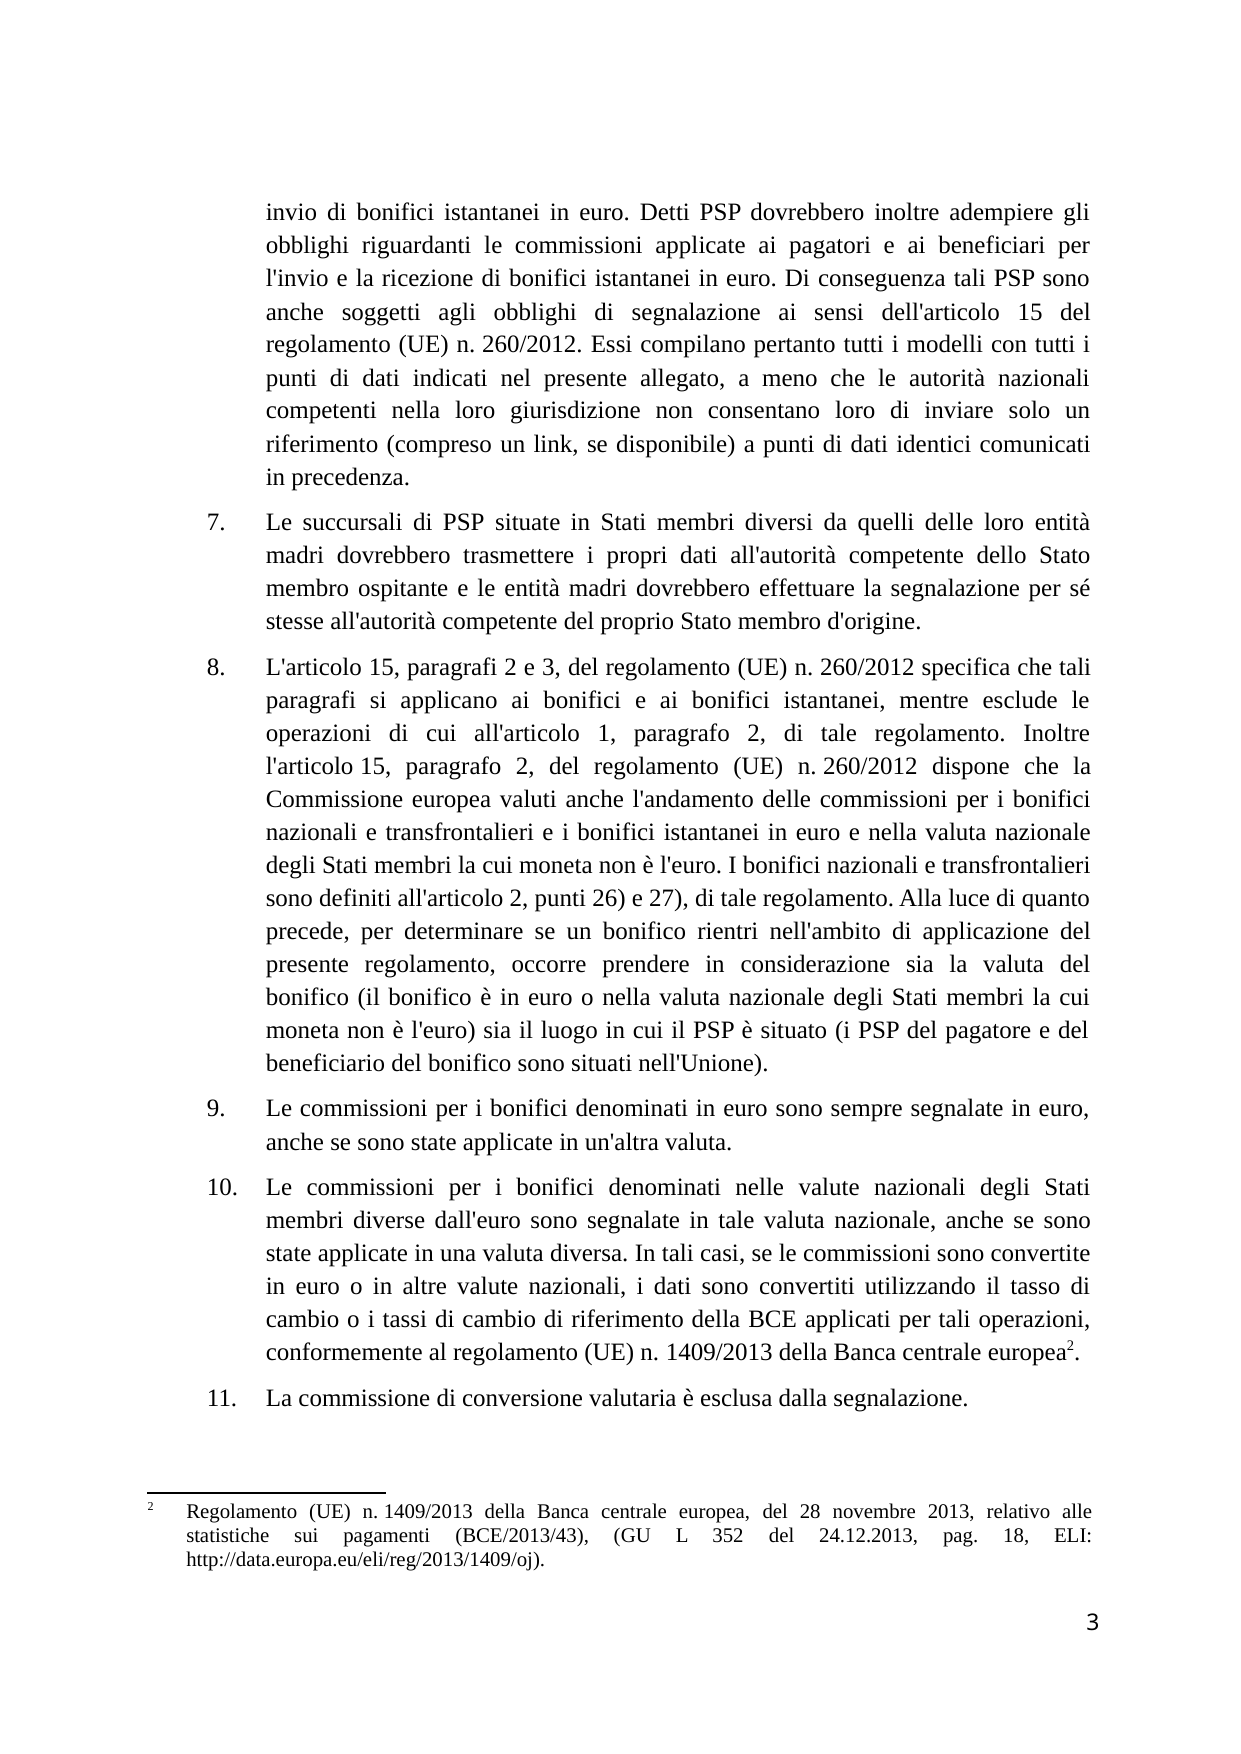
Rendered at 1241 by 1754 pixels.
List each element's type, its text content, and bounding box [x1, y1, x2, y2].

list La commissione di conversione valutaria è esclusa dalla segnalazione. [207, 1383, 1091, 1411]
list Le commissioni per i bonifici denominati in euro sono sempre segnalate in euro, anche se sono state applicate in un'altra valuta. [207, 1093, 1091, 1155]
list L'articolo 15, paragrafi 2 e 3, del regolamento (UE) n. 260/2012 specifica che tali paragrafi si applicano ai bonifici e ai bonifici istantanei, mentre esclude le operazioni di cui all'articolo 1, paragrafo 2, di tale regolamento. Inoltre l'articolo 15, paragrafo 2, del regolamento (UE) n. 260/2012 dispone che la Commissione europea valuti anche l'andamento delle commissioni per i bonifici nazionali e transfrontalieri e i bonifici istantanei in euro e nella valuta nazionale degli Stati membri la cui moneta non è l'euro. I bonifici nazionali e transfrontalieri sono definiti all'articolo 2, punti 26) e 27), di tale regolamento. Alla luce di quanto precede, per determinare se un bonifico rientri nell'ambito di applicazione del presente regolamento, occorre prendere in considerazione sia la valuta del bonifico (il bonifico è in euro o nella valuta nazionale degli Stati membri la cui moneta non è l'euro) sia il luogo in cui il PSP è situato (i PSP del pagatore e del beneficiario del bonifico sono situati nell'Unione). [207, 652, 1091, 1077]
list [207, 197, 1091, 490]
list Le commissioni per i bonifici denominati nelle valute nazionali degli Stati membri diverse dall'euro sono segnalate in tale valuta nazionale, anche se sono state applicate in una valuta diversa. In tali casi, se le commissioni sono convertite in euro o in altre valute nazionali, i dati sono convertiti utilizzando il tasso di cambio o i tassi di cambio di riferimento della BCE applicati per tali operazioni, conformemente al regolamento (UE) n. 1409/2013 della Banca centrale europea. [207, 1172, 1091, 1366]
list Le succursali di PSP situate in Stati membri diversi da quelli delle loro entità madri dovrebbero trasmettere i propri dati all'autorità competente dello Stato membro ospitante e le entità madri dovrebbero effettuare la segnalazione per sé stesse all'autorità competente del proprio Stato membro d'origine. [207, 507, 1091, 635]
